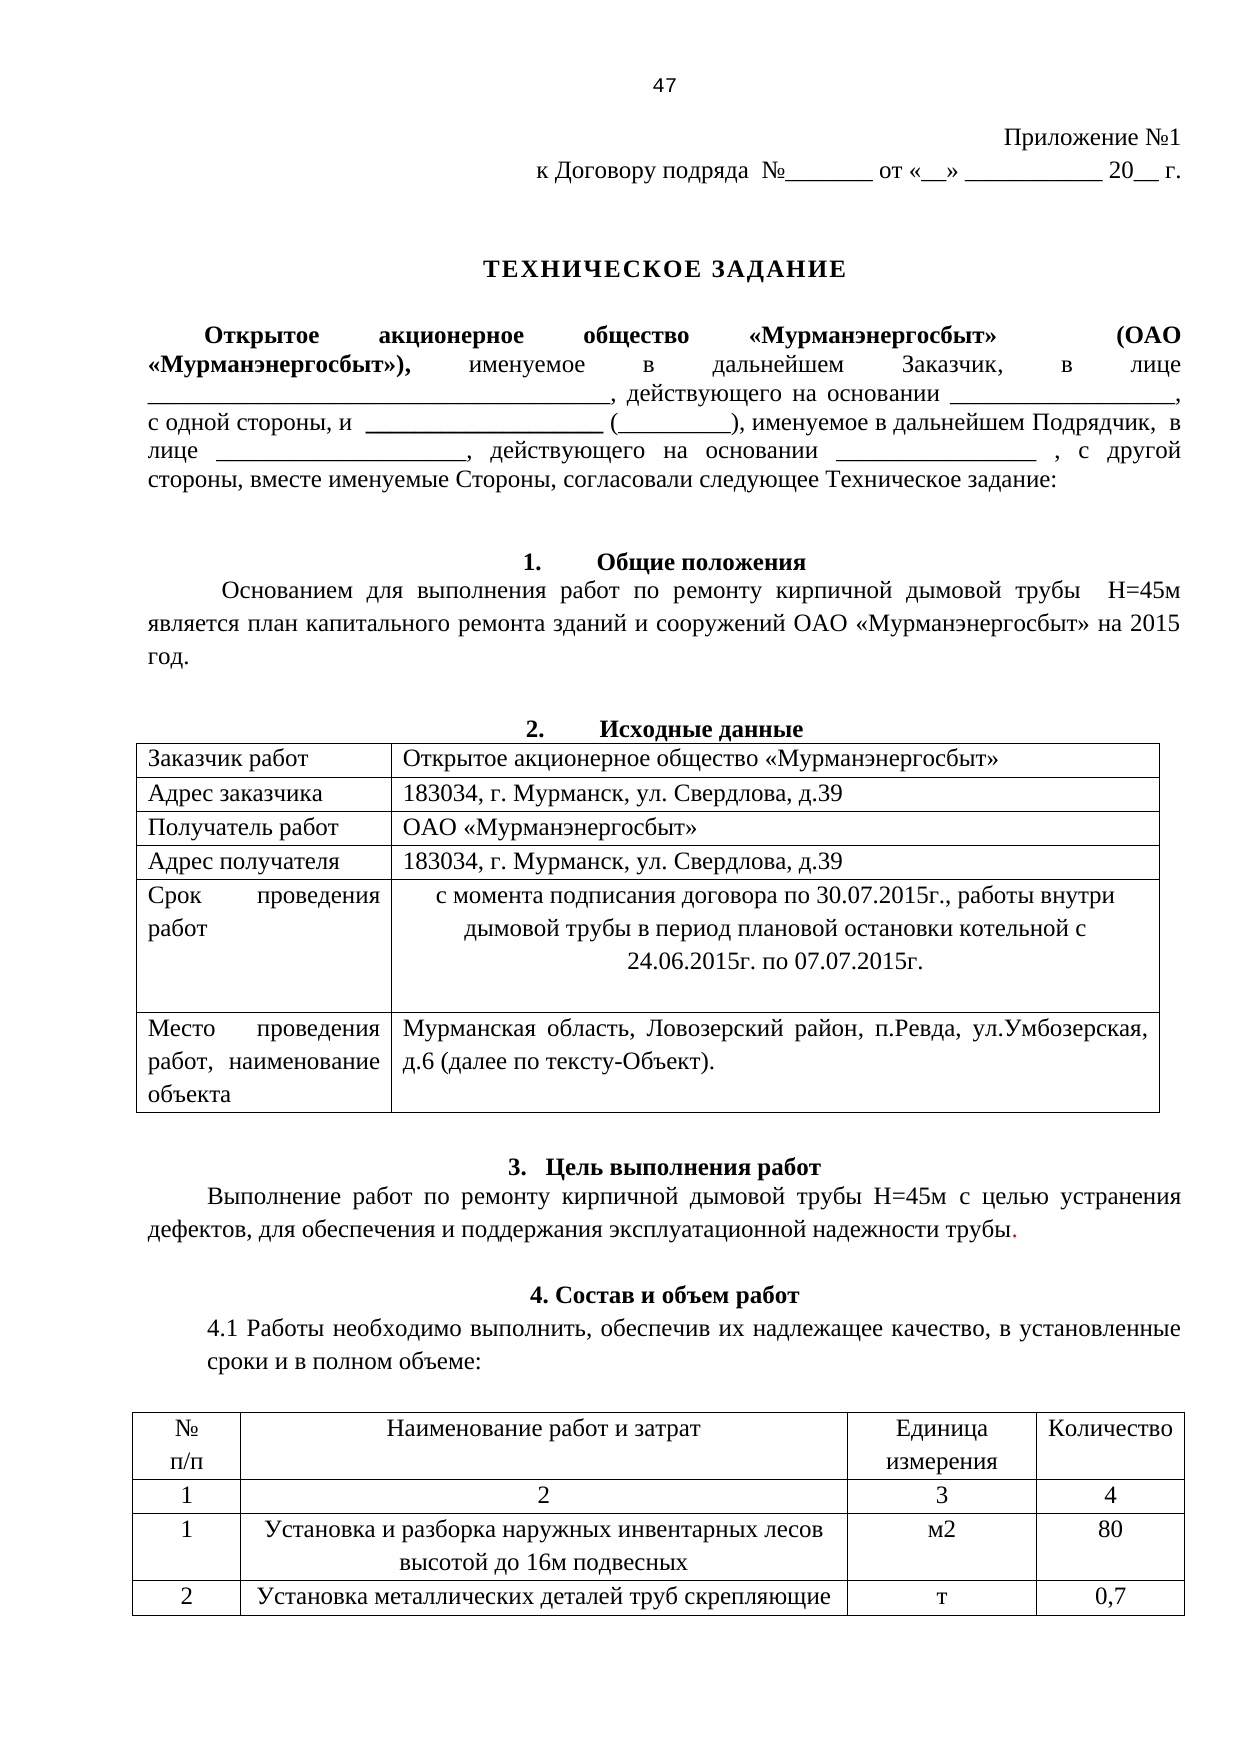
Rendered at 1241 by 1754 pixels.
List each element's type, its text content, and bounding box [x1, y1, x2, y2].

table_cell 1 [133, 1514, 240, 1580]
table_header № п/п [133, 1413, 240, 1479]
table_header Количество [1037, 1413, 1184, 1479]
table_header Наименование работ и затрат [241, 1413, 847, 1479]
text ТЕХНИЧЕСКОЕ ЗАДАНИЕ [148, 254, 1181, 283]
table_cell т [848, 1581, 1036, 1614]
table_header Заказчик работ [137, 744, 391, 777]
list Цель выполнения работ [148, 1152, 1181, 1181]
table_cell с момента подписания договора по 30.07.2015г., работы внутри дымовой трубы в период плановой остановки котельной с 24.06.2015г. по 07.07.2015г. [392, 880, 1159, 1012]
text Открытое акционерное общество «Мурманэнергосбыт» (ОАО «Мурманэнергосбыт»), именуемое в дальнейшем Заказчик, в лице _____________________________________, действующего на основании __________________, с одной стороны, и ___________________ (_________), именуемое в дальнейшем Подрядчик, в лице ____________________, действующего на основании ________________ , с другой стороны, вместе именуемые Стороны, согласовали следующее Техническое задание: [148, 320, 1181, 493]
table_cell м2 [848, 1514, 1036, 1580]
table_cell 1 [133, 1480, 240, 1513]
table_cell 4 [1037, 1480, 1184, 1513]
text 4.1 Работы необходимо выполнить, обеспечив их надлежащее качество, в установленные сроки и в полном объеме: [207, 1313, 1181, 1375]
table_cell Адрес получателя [137, 846, 391, 879]
list Исходные данные [148, 714, 1181, 742]
list Общие положения [148, 547, 1181, 575]
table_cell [241, 1581, 847, 1614]
text 4. Состав и объем работ [148, 1280, 1181, 1309]
text Выполнение работ по ремонту кирпичной дымовой трубы Н=45м с целью устранения дефектов, для обеспечения и поддержания эксплуатационной надежности трубы. [148, 1181, 1181, 1243]
table_cell Получатель работ [137, 812, 391, 845]
table_cell 2 [241, 1480, 847, 1513]
text Приложение №1 [148, 122, 1181, 151]
table_cell 0,7 [1037, 1581, 1184, 1614]
table_cell 3 [848, 1480, 1036, 1513]
table_header Открытое акционерное общество «Мурманэнергосбыт» [392, 744, 1159, 777]
table_cell Место проведения работ, наименование объекта [137, 1013, 391, 1112]
table_cell Мурманская область, Ловозерский район, п.Ревда, ул.Умбозерская, д.6 (далее по тексту-Объект). [392, 1013, 1159, 1112]
table_cell . Мурманск, ул. Свердлова, д.39 [392, 846, 1159, 879]
text Основанием для выполнения работ по ремонту кирпичной дымовой трубы Н=45м является план капитального ремонта зданий и сооружений ОАО «Мурманэнергосбыт» на 2015 год. [148, 575, 1181, 670]
table_header Единица измерения [848, 1413, 1036, 1479]
text к Договору подряда №_______ от «__» ___________ 20__ г. [148, 155, 1181, 184]
table_cell ОАО «Мурманэнергосбыт» [392, 812, 1159, 845]
table_cell 2 [133, 1581, 240, 1614]
table_cell . Мурманск, ул. Свердлова, д.39 [392, 778, 1159, 811]
table_cell 80 [1037, 1514, 1184, 1580]
table_cell Адрес заказчика [137, 778, 391, 811]
table_cell Срок проведения работ [137, 880, 391, 1012]
table_cell Установка и разборка наружных инвентарных лесов высотой до 16м подвесных [241, 1514, 847, 1580]
